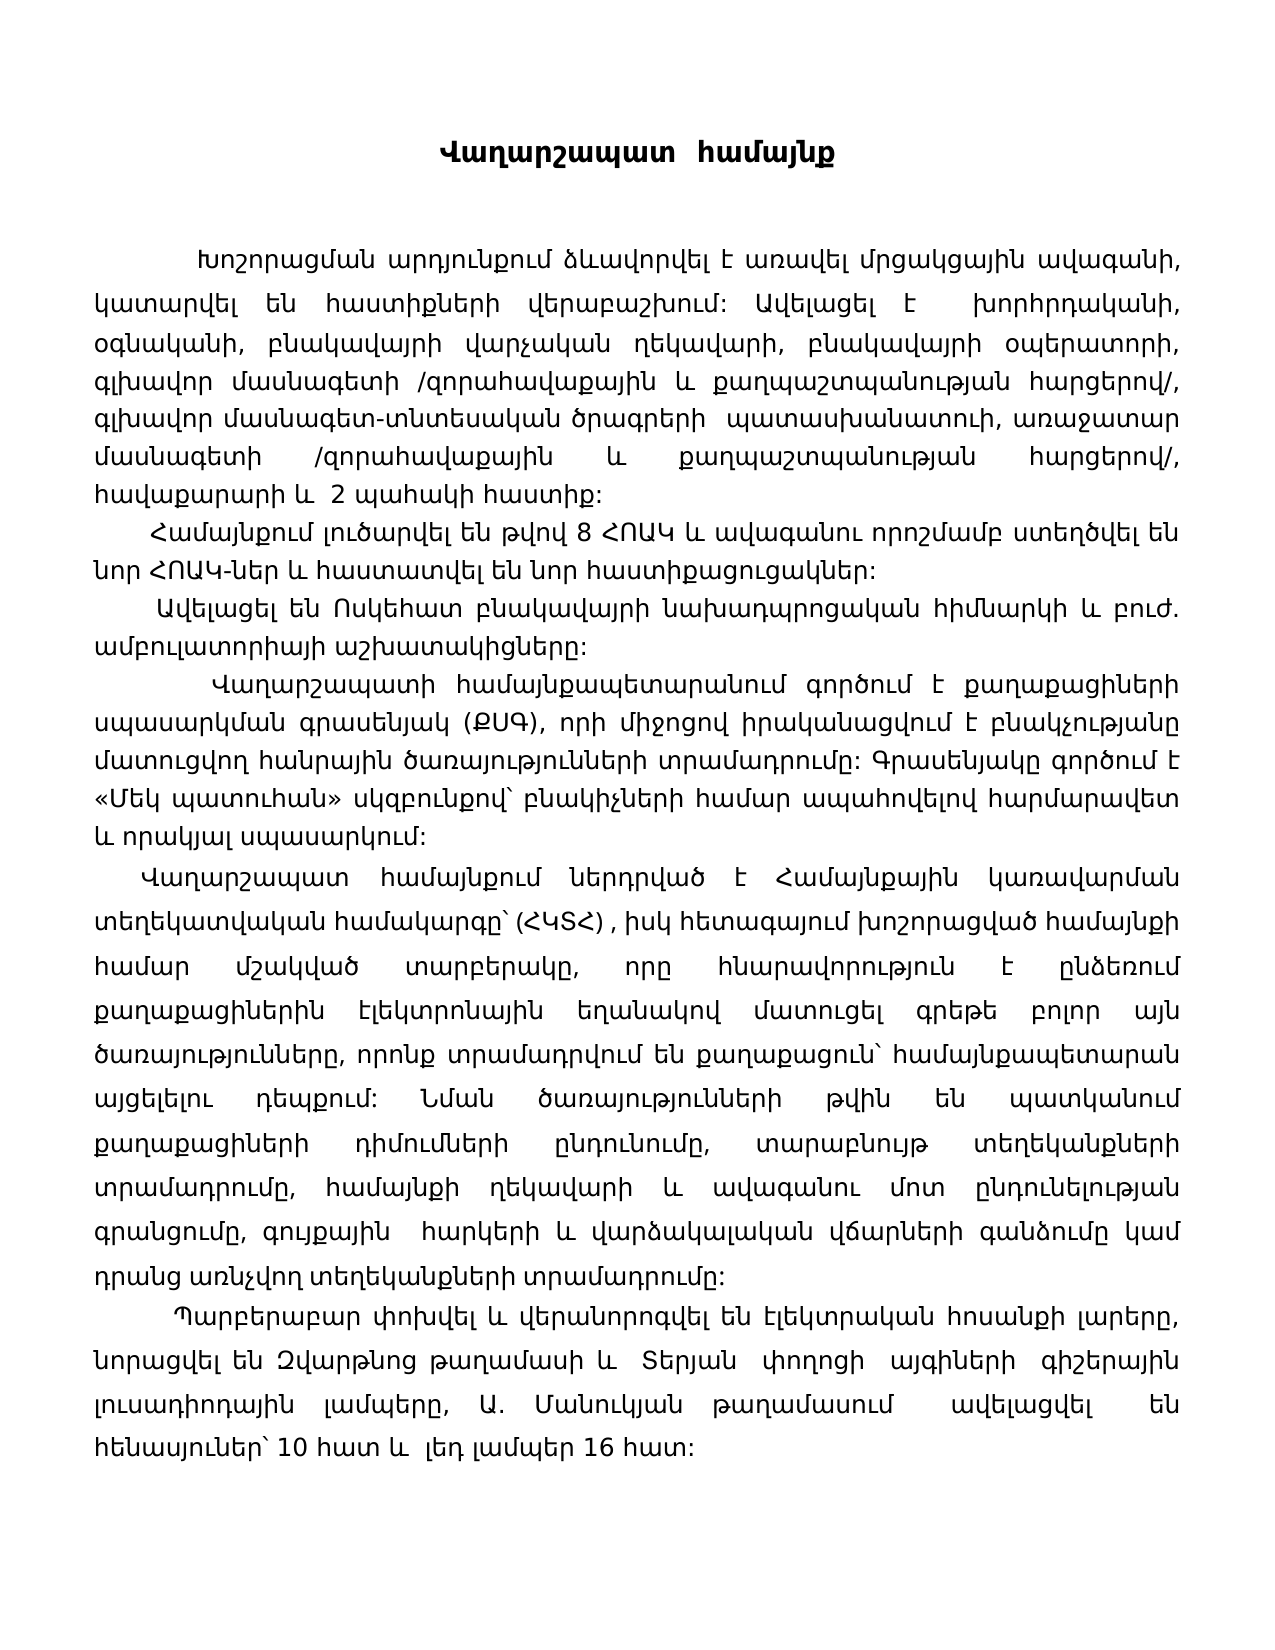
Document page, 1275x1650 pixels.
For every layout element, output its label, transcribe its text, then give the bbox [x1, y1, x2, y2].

text Վաղարշապատ համայնք [94, 131, 1181, 171]
list Ավելացել են Ոսկեհատ բնակավայրի նախադպրոցական հիմնարկի և բուժ. ամբուլատորիայի աշխատակիցները: [94, 594, 1181, 661]
text Պարբերաբար փոխվել և վերանորոգվել են էլեկտրական հոսանքի լարերը, նորացվել են Զվարթնոց թաղամասի և Տերյան փողոցի այգիների գիշերային լուսադիոդային լամպերը, Ա. Մանուկյան թաղամասում ավելացվել են հենասյուներ՝ 10 հատ և լեդ լամպեր 16 հատ: [94, 1302, 1181, 1463]
list Համայնքում լուծարվել են թվով 8 ՀՈԱԿ և ավագանու որոշմամբ ստեղծվել են նոր ՀՈԱԿ-ներ և հաստատվել են նոր հաստիքացուցակներ: [94, 518, 1181, 586]
text Խոշորացման արդյունքում ձևավորվել է առավել մրցակցային ավագանի, կատարվել են հաստիքների վերաբաշխում: Ավելացել է խորհրդականի, օգնականի, բնակավայրի վարչական ղեկավարի, բնակավայրի օպերատորի, գլխավոր մասնագետի /զորահավաքային և քաղպաշտպանության հարցերով/, գլխավոր մասնագետ-տնտեսական ծրագրերի պատասխանատուի, առաջատար մասնագետի /զորահավաքային և քաղպաշտպանության հարցերով/, հավաքարարի և 2 պահակի հաստիք: [94, 242, 1181, 510]
text Վաղարշապատի համայնքապետարանում գործում է քաղաքացիների սպասարկման գրասենյակ (ՔՍԳ), որի միջոցով իրականացվում է բնակչությանը մատուցվող հանրային ծառայությունների տրամադրումը: Գրասենյակը գործում է «Մեկ պատուհան» սկզբունքով՝ բնակիչների համար ապահովելով հարմարավետ և որակյալ սպասարկում: [94, 670, 1181, 851]
text Վաղարշապատ համայնքում ներդրված է Համայնքային կառավարման տեղեկատվական համակարգը՝ (ՀԿՏՀ) , իսկ հետագայում խոշորացված համայնքի համար մշակված տարբերակը, որը հնարավորություն է ընձեռում քաղաքացիներին էլեկտրոնային եղանակով մատուցել գրեթե բոլոր այն ծառայությունները, որոնք տրամադրվում են քաղաքացուն՝ համայնքապետարան այցելելու դեպքում: Նման ծառայությունների թվին են պատկանում քաղաքացիների դիմումների ընդունումը, տարաբնույթ տեղեկանքների տրամադրումը, համայնքի ղեկավարի և ավագանու մոտ ընդունելության գրանցումը, գույքային հարկերի և վարձակալական վճարների գանձումը կամ դրանց առնչվող տեղեկանքների տրամադրումը: [94, 860, 1181, 1292]
